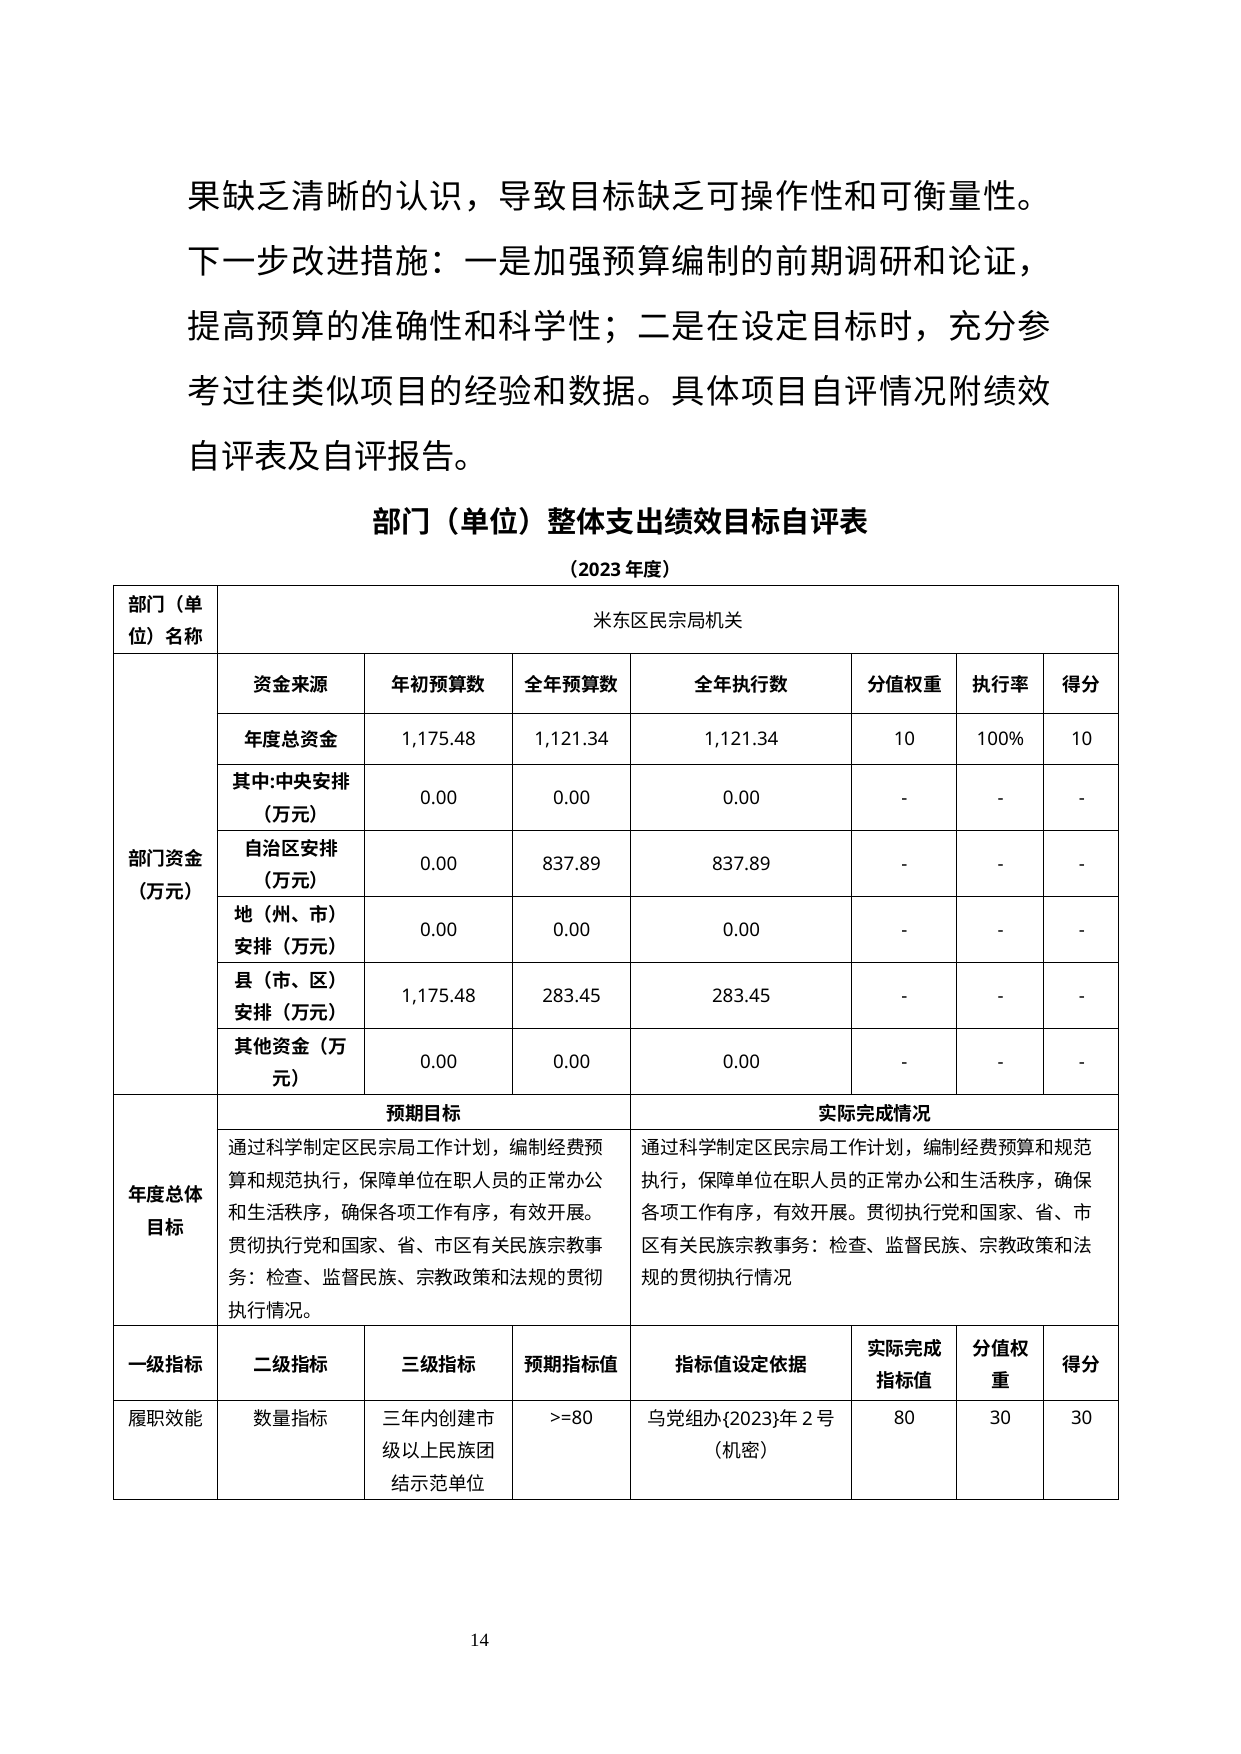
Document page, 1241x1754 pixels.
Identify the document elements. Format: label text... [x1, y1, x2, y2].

table_cell 一级指标 [114, 1326, 217, 1400]
table_cell 1,175.48 [365, 963, 512, 1028]
table_cell 0.00 [631, 897, 851, 962]
table_cell 0.00 [365, 897, 512, 962]
table_cell 30 [1044, 1401, 1118, 1498]
table_cell - [852, 765, 956, 829]
table_cell 地（州、市）安排（万元） [218, 897, 364, 962]
text （2023年度） [187, 552, 1053, 584]
table_cell - [1044, 765, 1118, 829]
table_cell 0.00 [365, 1029, 512, 1094]
table_cell 其他资金（万元） [218, 1029, 364, 1094]
table_cell 实际完成情况 [631, 1095, 1118, 1129]
table_cell 预期指标值 [513, 1326, 630, 1400]
table_cell 30 [957, 1401, 1043, 1498]
table_cell - [957, 831, 1043, 896]
table_cell 县（市、区）安排（万元） [218, 963, 364, 1028]
table_cell 1,175.48 [365, 714, 512, 763]
table_cell 得分 [1044, 1326, 1118, 1400]
table_cell - [957, 963, 1043, 1028]
table_cell - [1044, 1029, 1118, 1094]
table_cell 年初预算数 [365, 654, 512, 713]
table_cell - [957, 765, 1043, 829]
table_cell 三级指标 [365, 1326, 512, 1400]
table_cell >=80 [513, 1401, 630, 1498]
table_cell - [852, 897, 956, 962]
table_cell - [957, 897, 1043, 962]
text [187, 162, 1053, 487]
table_cell 0.00 [513, 1029, 630, 1094]
table_cell 年度总资金 [218, 714, 364, 763]
table_cell 1,121.34 [631, 714, 851, 763]
table_cell 1,121.34 [513, 714, 630, 763]
table_cell 乌党组办{2023}年2号（机密） [631, 1401, 851, 1498]
table_cell 指标值设定依据 [631, 1326, 851, 1400]
table_cell - [957, 1029, 1043, 1094]
table_cell - [852, 1029, 956, 1094]
table_cell 分值权重 [852, 654, 956, 713]
table_cell 837.89 [513, 831, 630, 896]
table_cell 283.45 [631, 963, 851, 1028]
table_cell 全年预算数 [513, 654, 630, 713]
table_cell 三年内创建市级以上民族团结示范单位 [365, 1401, 512, 1498]
table_cell 其中:中央安排（万元） [218, 765, 364, 829]
table_cell 自治区安排（万元） [218, 831, 364, 896]
table_cell 10 [1044, 714, 1118, 763]
table_cell 837.89 [631, 831, 851, 896]
table_cell 二级指标 [218, 1326, 364, 1400]
table_cell 283.45 [513, 963, 630, 1028]
table_cell 10 [852, 714, 956, 763]
table_cell - [1044, 897, 1118, 962]
table_cell 0.00 [631, 765, 851, 829]
table_cell 执行率 [957, 654, 1043, 713]
table_cell 通过科学制定区民宗局工作计划，编制经费预算和规范执行，保障单位在职人员的正常办公和生活秩序，确保各项工作有序，有效开展。贯彻执行党和国家、省、市区有关民族宗教事务：检查、监督民族、宗教政策和法规的贯彻执行情况 [631, 1130, 1118, 1325]
table_cell 履职效能 [114, 1401, 217, 1498]
table_cell - [1044, 831, 1118, 896]
table_cell 0.00 [365, 831, 512, 896]
table_cell 得分 [1044, 654, 1118, 713]
table_cell - [852, 831, 956, 896]
table_cell 100% [957, 714, 1043, 763]
table_header 部门（单位）名称 [114, 586, 217, 653]
table_cell 通过科学制定区民宗局工作计划，编制经费预算和规范执行，保障单位在职人员的正常办公和生活秩序，确保各项工作有序，有效开展。贯彻执行党和国家、省、市区有关民族宗教事务：检查、监督民族、宗教政策和法规的贯彻执行情况。 [218, 1130, 630, 1325]
table_cell 部门资金（万元） [114, 654, 217, 1094]
table_cell 80 [852, 1401, 956, 1498]
table_cell 实际完成指标值 [852, 1326, 956, 1400]
table_cell 资金来源 [218, 654, 364, 713]
table_cell 数量指标 [218, 1401, 364, 1498]
table_cell 0.00 [365, 765, 512, 829]
table_header 米东区民宗局机关 [218, 586, 1118, 653]
table_cell 0.00 [513, 897, 630, 962]
table_cell 分值权重 [957, 1326, 1043, 1400]
table_cell - [1044, 963, 1118, 1028]
table_cell 0.00 [631, 1029, 851, 1094]
text 部门（单位）整体支出绩效目标自评表 [187, 487, 1053, 552]
table_cell 0.00 [513, 765, 630, 829]
table_cell - [852, 963, 956, 1028]
table_cell 全年执行数 [631, 654, 851, 713]
table_cell 预期目标 [218, 1095, 630, 1129]
table_cell 年度总体目标 [114, 1095, 217, 1325]
